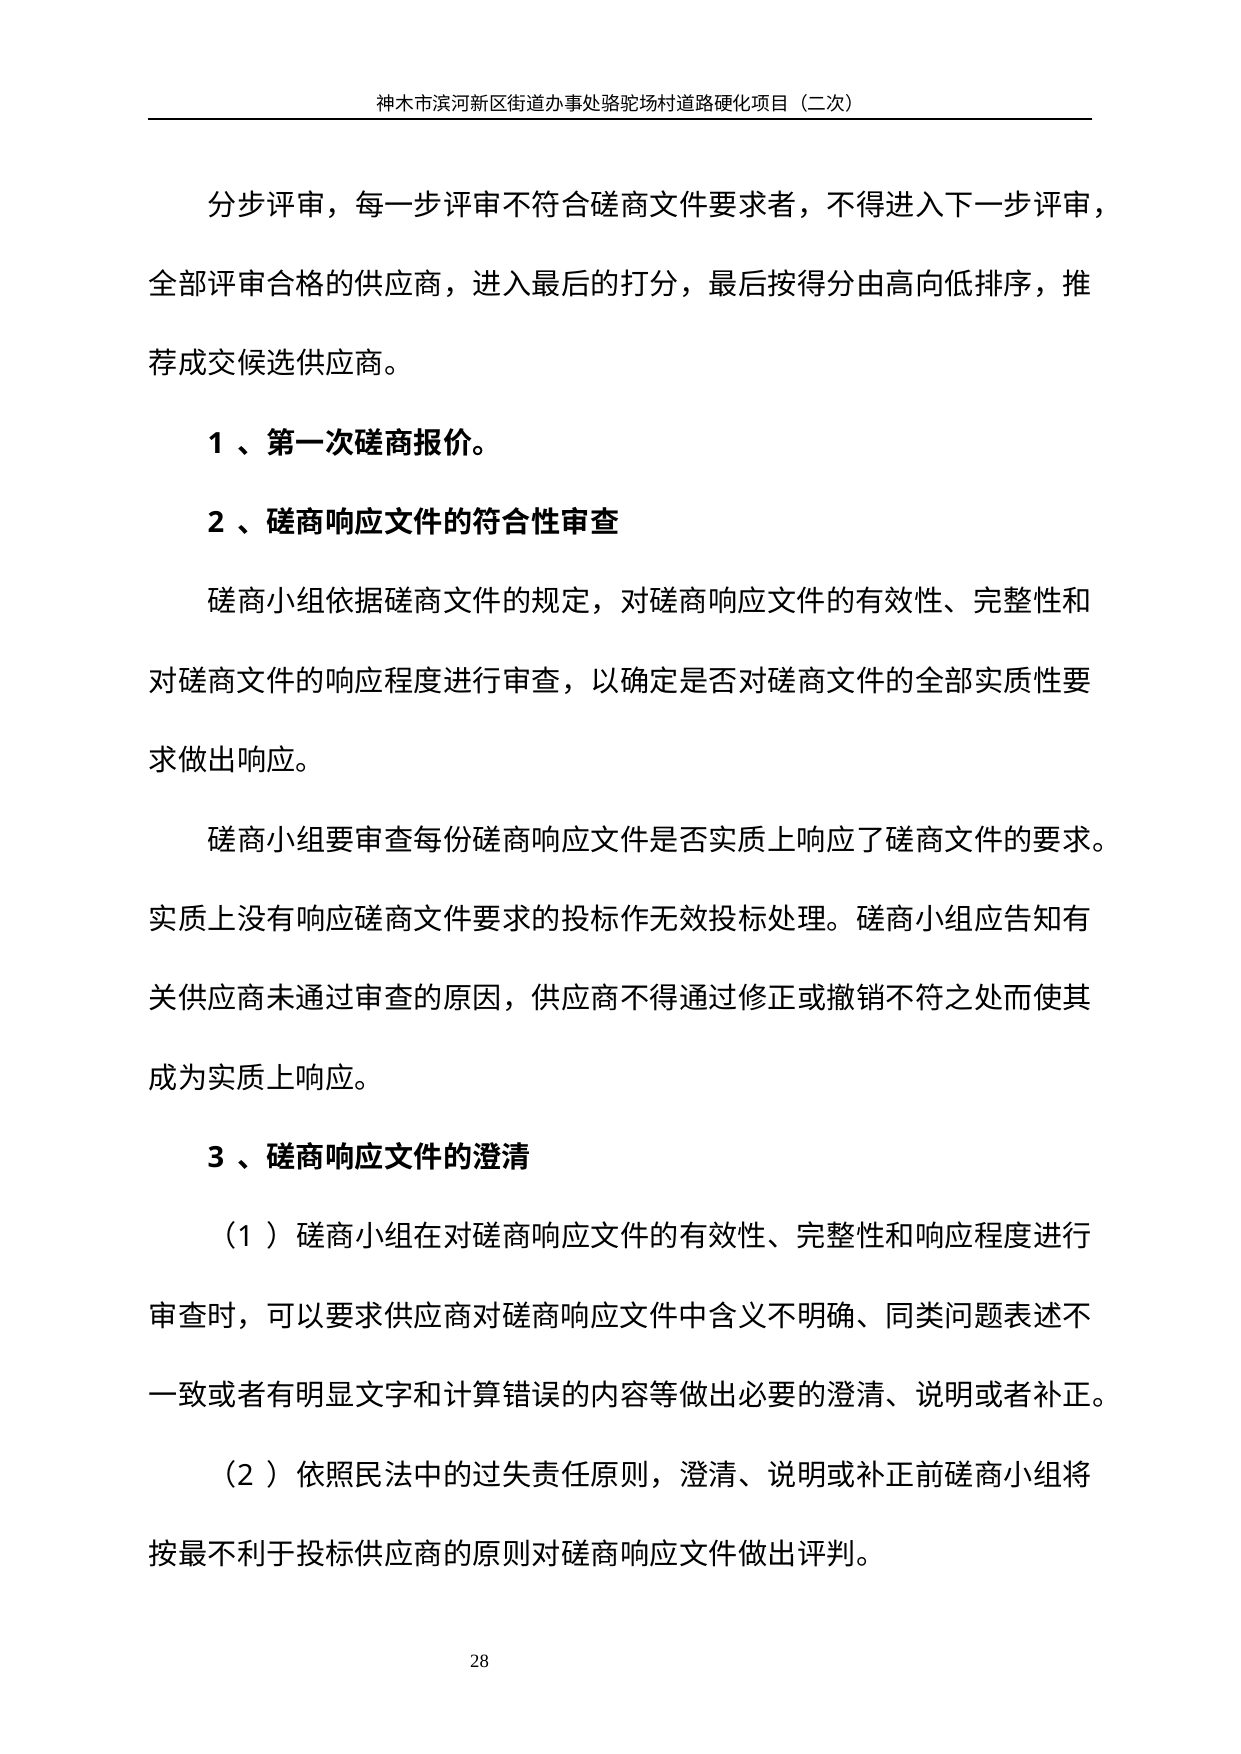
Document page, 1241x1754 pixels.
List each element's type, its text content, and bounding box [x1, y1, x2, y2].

text 分步评审，每一步评审不符合磋商文件要求者，不得进入下一步评审，全部评审合格的供应商，进入最后的打分，最后按得分由高向低排序，推荐成交候选供应商。 [148, 163, 1092, 401]
text 磋商小组要审查每份磋商响应文件是否实质上响应了磋商文件的要求。实质上没有响应磋商文件要求的投标作无效投标处理。磋商小组应告知有关供应商未通过审查的原因，供应商不得通过修正或撤销不符之处而使其成为实质上响应。 [148, 798, 1092, 1115]
text 1、第一次磋商报价。 [148, 401, 1092, 480]
text 3、磋商响应文件的澄清 [148, 1115, 1092, 1194]
text （1）磋商小组在对磋商响应文件的有效性、完整性和响应程度进行审查时，可以要求供应商对磋商响应文件中含义不明确、同类问题表述不一致或者有明显文字和计算错误的内容等做出必要的澄清、说明或者补正。 [148, 1194, 1092, 1433]
text 磋商小组依据磋商文件的规定，对磋商响应文件的有效性、完整性和对磋商文件的响应程度进行审查，以确定是否对磋商文件的全部实质性要求做出响应。 [148, 559, 1092, 798]
text （2）依照民法中的过失责任原则，澄清、说明或补正前磋商小组将按最不利于投标供应商的原则对磋商响应文件做出评判。 [148, 1433, 1092, 1591]
text 2、磋商响应文件的符合性审查 [148, 480, 1092, 559]
